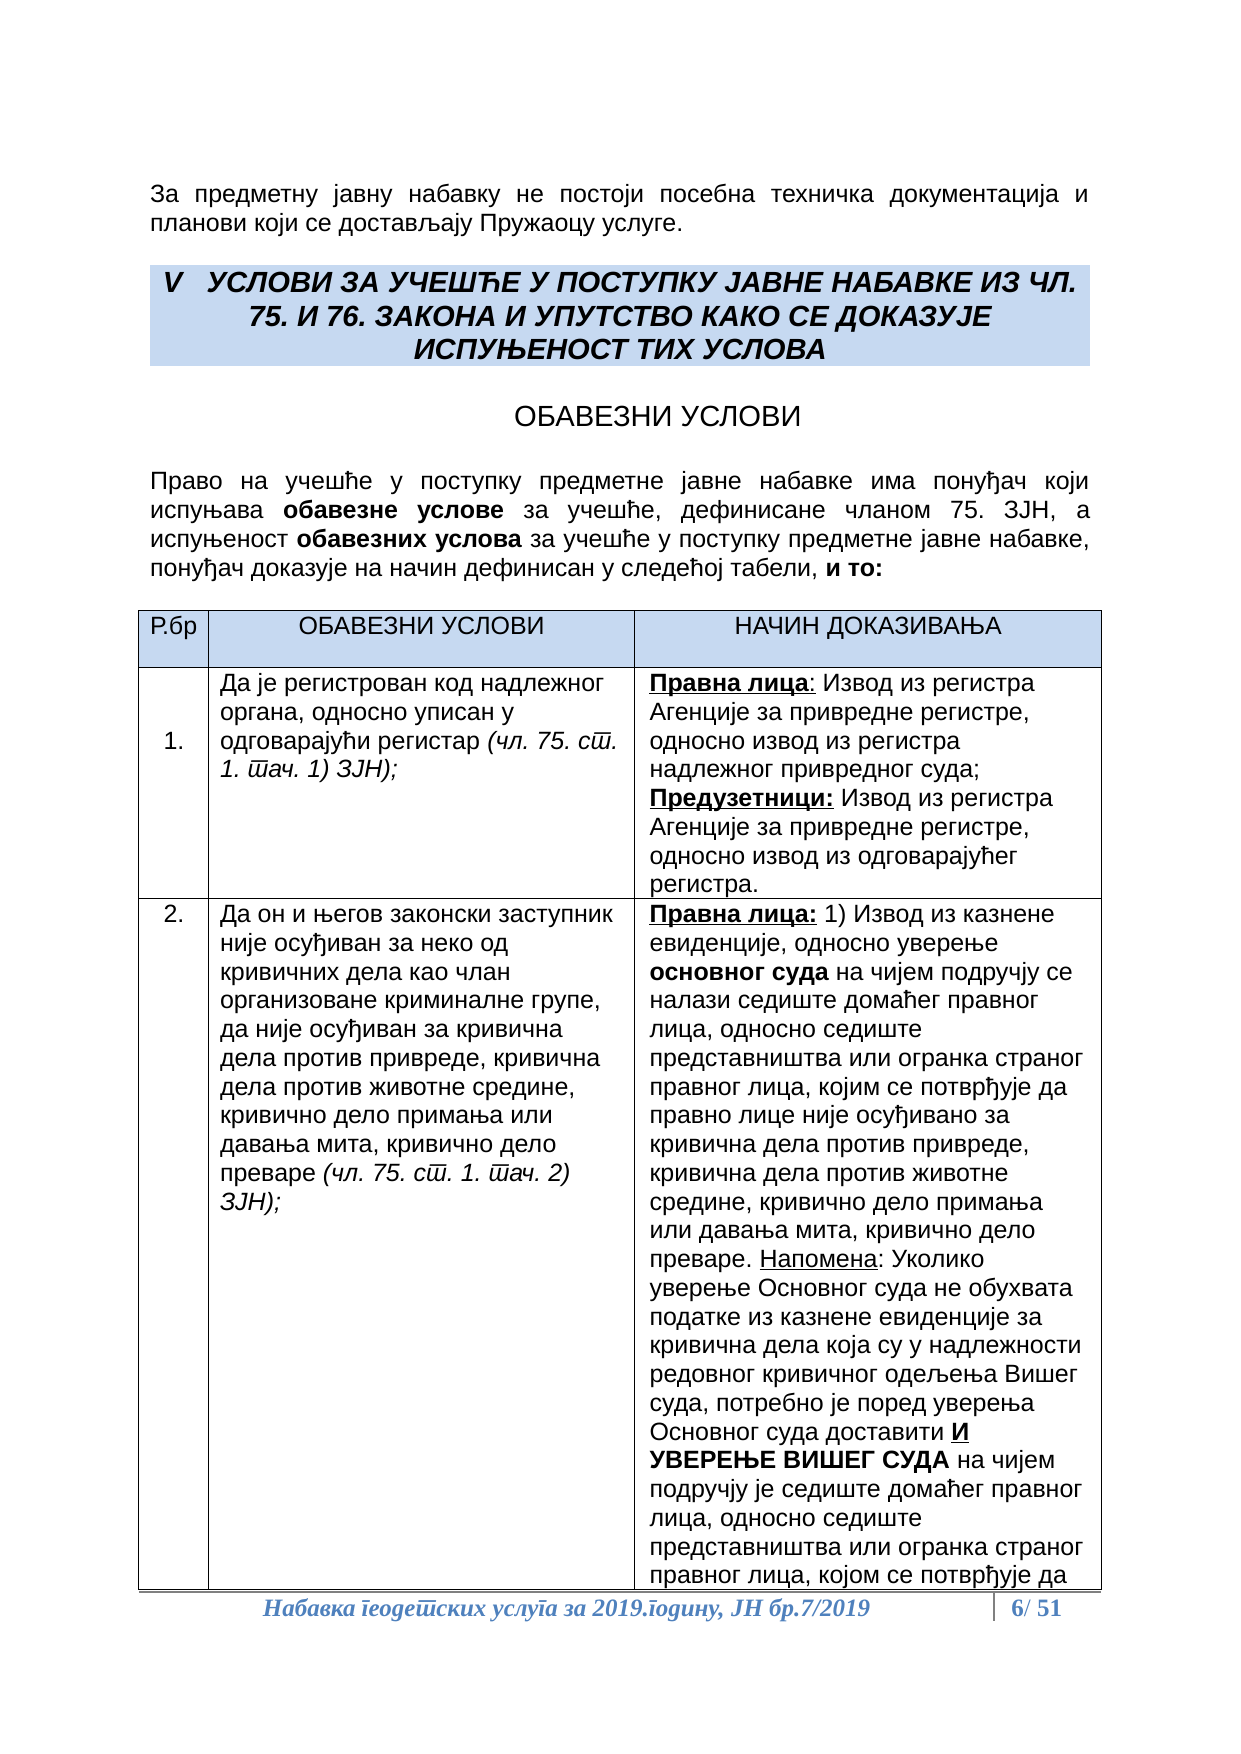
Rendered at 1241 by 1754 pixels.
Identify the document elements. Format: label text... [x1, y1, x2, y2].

table_header НАЧИН ДОКАЗИВАЊА [635, 611, 1101, 667]
list V УСЛОВИ ЗА УЧЕШЋЕ У ПОСТУПКУ ЈАВНЕ НАБАВКЕ ИЗ ЧЛ. 75. И 76. ЗАКОНА И УПУТСТВО КАКО СЕ ДОКАЗУЈЕ ИСПУЊЕНОСТ ТИХ УСЛОВА [150, 265, 1090, 366]
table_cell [209, 899, 634, 1589]
text Право на учешће у поступку предметне јавне набавке има понуђач који испуњава обавезне услове за учешће, дефинисане чланом 75. ЗЈН, а испуњеност обавезних услова за учешће у поступку предметне јавне набавке, понуђач доказује на начин дефинисан у следећој табели, и то: [150, 466, 1090, 581]
table_cell 1. [139, 668, 208, 898]
table_header Р.бр [139, 611, 208, 667]
table_cell Правна лица: Извод из регистра Агенције за привредне регистре, односно извод из регистра надлежног привредног суда; Предузетници: Извод из регистра Агенције за привредне регистре, односно извод из одговарајућег регистра. [635, 668, 1101, 898]
table_header ОБАВЕЗНИ УСЛОВИ [209, 611, 634, 667]
table_cell Да је регистрован код надлежног органа, односно уписан у одговарајући регистар (чл. 75. ст. 1. тач. 1) ЗЈН); [209, 668, 634, 898]
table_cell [635, 899, 1101, 1589]
text За предметну јавну набавку не постоји посебна техничка документација и планови који се достављају Пружаоцу услуге. [150, 179, 1090, 236]
table_cell 2. [139, 899, 208, 1589]
list ОБАВЕЗНИ УСЛОВИ [225, 399, 1090, 433]
